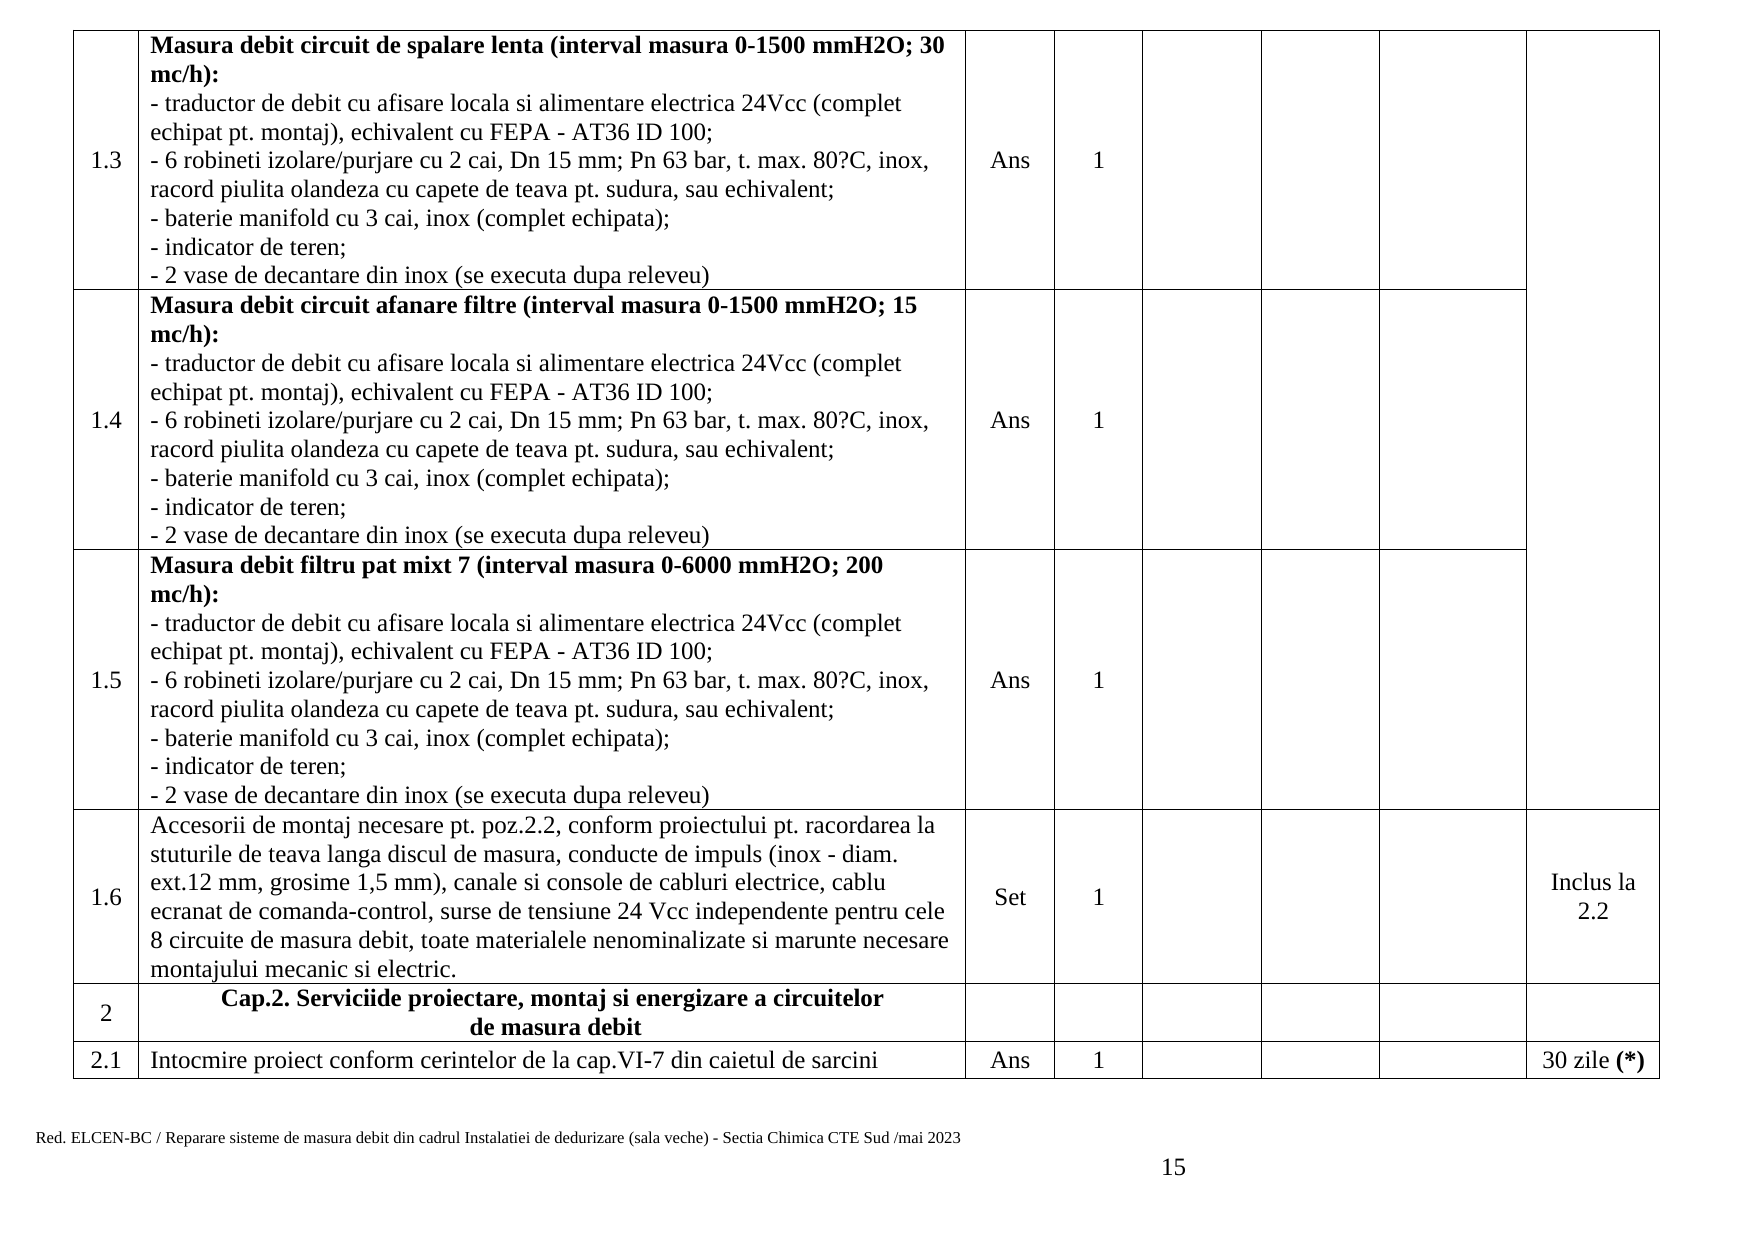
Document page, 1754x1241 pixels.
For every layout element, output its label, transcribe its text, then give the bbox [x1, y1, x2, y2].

table_cell Intocmire proiect conform cerintelor de la cap.VI-7 din caietul de sarcini [139, 1042, 965, 1078]
table_cell Accesorii de montaj necesare pt. poz.2.2, conform proiectului pt. racordarea la stuturile de teava langa discul de masura, conducte de impuls (inox - diam. ext.12 mm, grosime 1,5 mm), canale si console de cabluri electrice, cablu ecranat de comanda-control, surse de tensiune 24 Vcc independente pentru cele 8 circuite de masura debit, toate materialele nenominalizate si marunte necesare montajului mecanic si electric. [139, 810, 965, 982]
table_cell [1380, 1042, 1526, 1078]
table_cell [1527, 984, 1659, 1041]
table_cell [1527, 31, 1659, 809]
table_cell 1 [1055, 550, 1142, 809]
table_cell [1143, 1042, 1261, 1078]
table_cell [1380, 31, 1526, 289]
table_cell Ans [966, 31, 1054, 289]
table_cell 1.4 [74, 290, 138, 549]
table_cell Masura debit circuit afanare filtre (interval masura 0-1500 mmH2O; 15 mc/h): - traductor de debit cu afisare locala si alimentare electrica 24Vcc (complet echipat pt. montaj), echivalent cu FEPA - AT36 ID 100; - 6 robineti izolare/purjare cu 2 cai, Dn 15 mm; Pn 63 bar, t. max. 80?C, inox, racord piulita olandeza cu capete de teava pt. sudura, sau echivalent; - baterie manifold cu 3 cai, inox (complet echipata); - indicator de teren; - 2 vase de decantare din inox (se executa dupa releveu) [139, 290, 965, 549]
table_cell [1380, 810, 1526, 982]
table_cell [1380, 550, 1526, 809]
table_cell [1262, 984, 1379, 1041]
table_cell [1055, 984, 1142, 1041]
table_cell [1143, 290, 1261, 549]
table_cell [1143, 550, 1261, 809]
table_cell 1 [1055, 290, 1142, 549]
table_cell [1380, 984, 1526, 1041]
table_cell 1 [1055, 31, 1142, 289]
table_cell Cap.2. Serviciide proiectare, montaj si energizare a circuitelor de masura debit [139, 984, 965, 1041]
table_cell 1 [1055, 1042, 1142, 1078]
table_cell [1380, 290, 1526, 549]
table_cell Ans [966, 1042, 1054, 1078]
table_cell [966, 984, 1054, 1041]
table_cell 2.1 [74, 1042, 138, 1078]
table_cell [1262, 290, 1379, 549]
table_cell Masura debit circuit de spalare lenta (interval masura 0-1500 mmH2O; 30 mc/h): - traductor de debit cu afisare locala si alimentare electrica 24Vcc (complet echipat pt. montaj), echivalent cu FEPA - AT36 ID 100; - 6 robineti izolare/purjare cu 2 cai, Dn 15 mm; Pn 63 bar, t. max. 80?C, inox, racord piulita olandeza cu capete de teava pt. sudura, sau echivalent; - baterie manifold cu 3 cai, inox (complet echipata); - indicator de teren; - 2 vase de decantare din inox (se executa dupa releveu) [139, 31, 965, 289]
table_cell [1262, 31, 1379, 289]
table_cell Inclus la 2.2 [1527, 810, 1659, 982]
table_cell [1262, 1042, 1379, 1078]
table_cell 1.5 [74, 550, 138, 809]
table_cell [1262, 550, 1379, 809]
table_cell 1.3 [74, 31, 138, 289]
table_cell [1262, 810, 1379, 982]
table_cell Ans [966, 290, 1054, 549]
table_cell 2 [74, 984, 138, 1041]
table_cell Set [966, 810, 1054, 982]
table_cell Ans [966, 550, 1054, 809]
table_cell Masura debit filtru pat mixt 7 (interval masura 0-6000 mmH2O; 200 mc/h): - traductor de debit cu afisare locala si alimentare electrica 24Vcc (complet echipat pt. montaj), echivalent cu FEPA - AT36 ID 100; - 6 robineti izolare/purjare cu 2 cai, Dn 15 mm; Pn 63 bar, t. max. 80?C, inox, racord piulita olandeza cu capete de teava pt. sudura, sau echivalent; - baterie manifold cu 3 cai, inox (complet echipata); - indicator de teren; - 2 vase de decantare din inox (se executa dupa releveu) [139, 550, 965, 809]
table_cell [1143, 31, 1261, 289]
table_cell [1143, 810, 1261, 982]
table_cell 30 zile (*) [1527, 1042, 1659, 1078]
table_cell 1.6 [74, 810, 138, 982]
table_cell [1143, 984, 1261, 1041]
table_cell 1 [1055, 810, 1142, 982]
